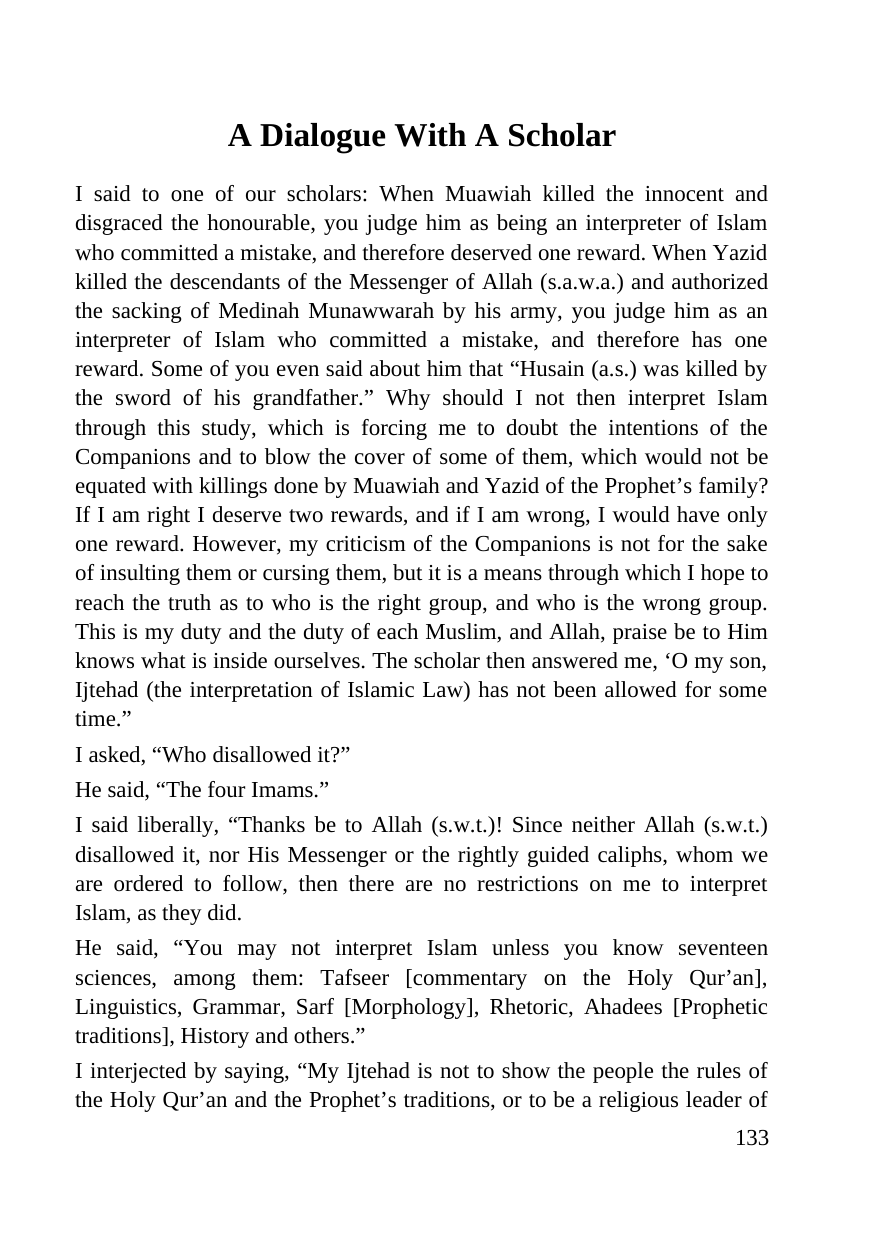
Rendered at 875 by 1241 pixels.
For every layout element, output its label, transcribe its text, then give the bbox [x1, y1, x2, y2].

text I said liberally, “Thanks be to Allah (s.w.t.)! Since neither Allah (s.w.t.) disallowed it, nor His Messenger or the rightly guided caliphs, whom we are ordered to follow, then there are no restrictions on me to interpret Islam, as they did. [75, 809, 769, 926]
text I said to one of our scholars: When Muawiah killed the innocent and disgraced the honourable, you judge him as being an interpreter of Islam who committed a mistake, and therefore deserved one reward. When Yazid killed the descendants of the Messenger of Allah (s.a.w.a.) and authorized the sacking of Medinah Munawwarah by his army, you judge him as an interpreter of Islam who committed a mistake, and therefore has one reward. Some of you even said about him that “Husain (a.s.) was killed by the sword of his grandfather.” Why should I not then interpret Islam through this study, which is forcing me to doubt the intentions of the Companions and to blow the cover of some of them, which would not be equated with killings done by Muawiah and Yazid of the Prophet’s family? If I am right I deserve two rewards, and if I am wrong, I would have only one reward. However, my criticism of the Companions is not for the sake of insulting them or cursing them, but it is a means through which I hope to reach the truth as to who is the right group, and who is the wrong group. This is my duty and the duty of each Muslim, and Allah, praise be to Him knows what is inside ourselves. The scholar then answered me, ‘O my son, Ijtehad (the interpretation of Islamic Law) has not been allowed for some time.” [75, 178, 769, 732]
text He said, “You may not interpret Islam unless you know seventeen sciences, among them: Tafseer [commentary on the Holy Qur’an], Linguistics, Grammar, Sarf [Morphology], Rhetoric, Ahadees [Prophetic traditions], History and others.” [75, 932, 769, 1049]
text He said, “The four Imams.” [75, 774, 769, 803]
text I asked, “Who disallowed it?” [75, 739, 769, 768]
subtitle A Dialogue With A Scholar [75, 115, 769, 153]
